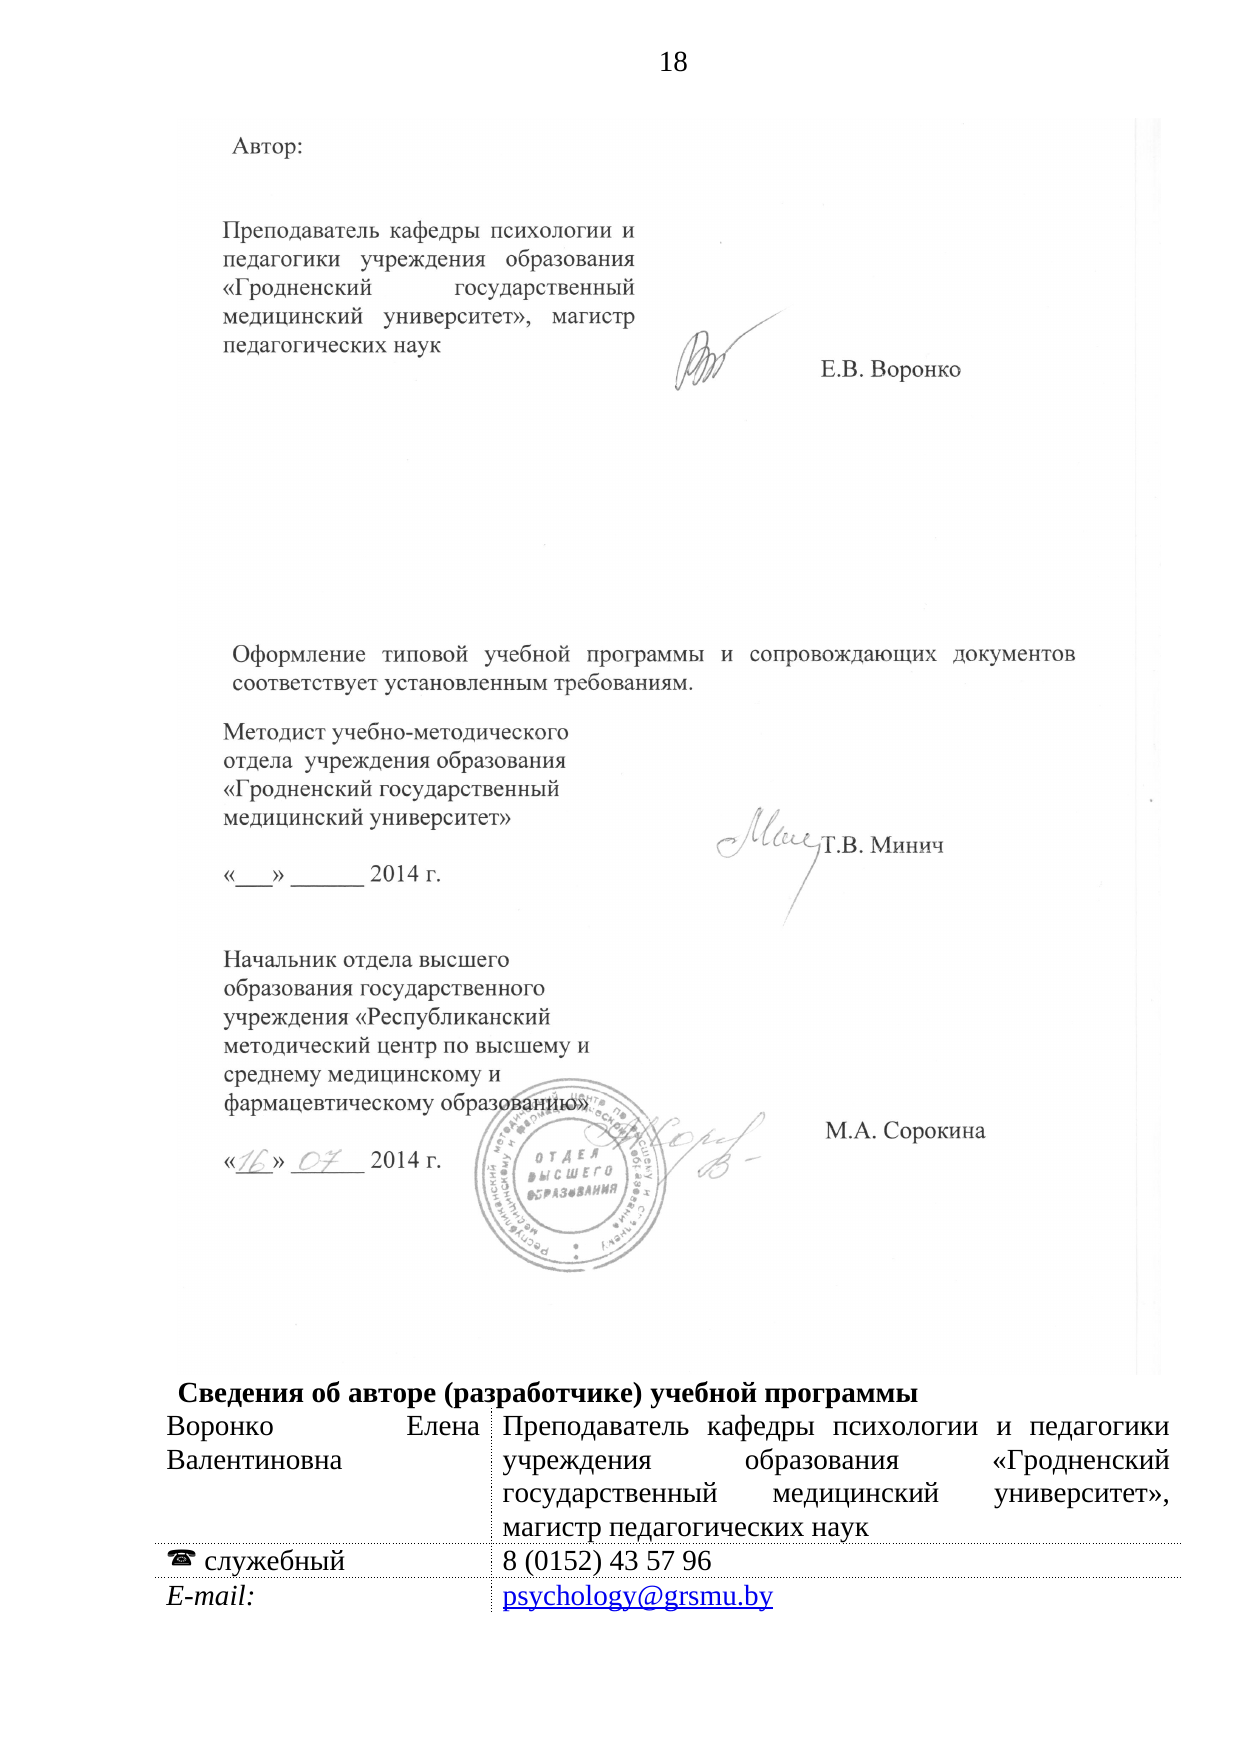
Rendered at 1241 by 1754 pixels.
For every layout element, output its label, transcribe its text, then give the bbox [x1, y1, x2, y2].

picture [177, 118, 1161, 1375]
table_cell 8 (0152) 43 57 96 [491, 1543, 1181, 1577]
table_header Преподаватель кафедры психологии и педагогики учреждения образования «Гродненский государственный медицинский университет», магистр педагогических наук [491, 1408, 1181, 1542]
table_header Воронко Елена Валентиновна [155, 1408, 491, 1542]
table_cell psychology@grsmu.by [491, 1577, 1181, 1612]
table_cell служебный [155, 1543, 491, 1577]
table_cell E-mail: [155, 1577, 491, 1612]
